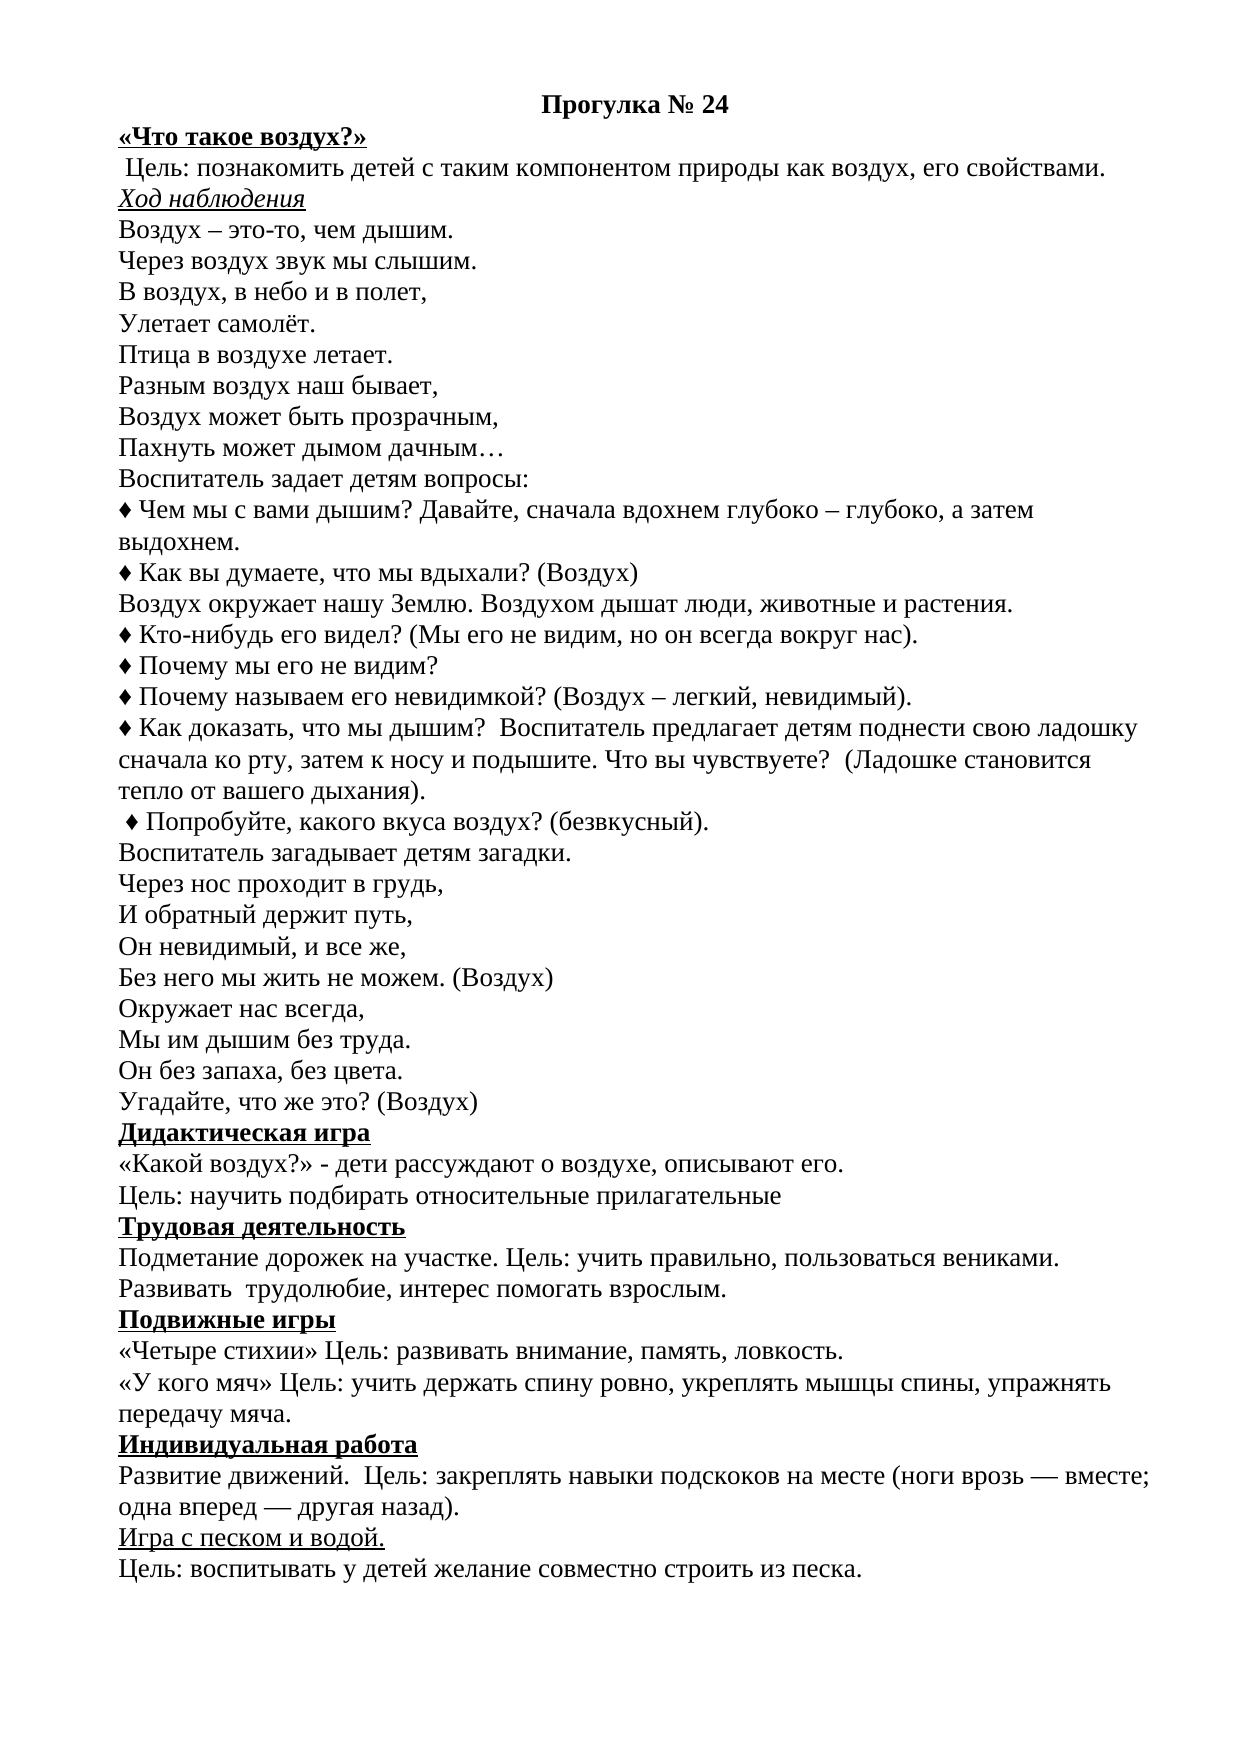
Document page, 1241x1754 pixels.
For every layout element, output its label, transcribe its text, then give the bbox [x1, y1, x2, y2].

text Воспитатель загадывает детям загадки. [118, 836, 1152, 867]
text Воздух – это-то, чем дышим. Через воздух звук мы слышим. В воздух, в небо и в полет, Улетает самолёт. Птица в воздухе летает. Разным воздух наш бывает, Воздух может быть прозрачным, Пахнуть может дымом дачным… [316, 213, 1152, 462]
text ♦ Как вы думаете, что мы вдыхали? (Воздух) [118, 556, 1152, 587]
text «Какой воздух?» - дети рассуждают о воздухе, описывают его. [118, 1148, 1152, 1179]
text Цель: научить подбирать относительные прилагательные [118, 1179, 1152, 1210]
text ♦ Чем мы с вами дышим? Давайте, сначала вдохнем глубоко – глубоко, а затем выдохнем. [118, 493, 1152, 556]
text «Четыре стихии» Цель: развивать внимание, память, ловкость. «У кого мяч» Цель: учить держать спину ровно, укреплять мышцы спины, упражнять передачу мяча. [118, 1334, 1152, 1428]
text Цель: познакомить детей с таким компонентом природы как воздух, его свойствами. [118, 151, 1152, 182]
text Трудовая деятельность [118, 1210, 1152, 1241]
text ♦ Почему мы его не видим? [118, 649, 1152, 680]
text ♦ Как доказать, что мы дышим? Воспитатель предлагает детям поднести свою ладошку сначала ко рту, затем к носу и подышите. Что вы чувствуете? (Ладошке становится тепло от вашего дыхания). [118, 712, 1152, 805]
text Через нос проходит в грудь, И обратный держит путь, Oн невидимый, и все же, Без него мы жить не можем. (Воздух) [118, 867, 1152, 992]
text Подметание дорожек на участке. Цель: учить правильно, пользоваться вениками. Развивать трудолюбие, интерес помогать взрослым. [118, 1241, 1152, 1303]
text Индивидуальная работа [118, 1428, 1152, 1459]
text Дидактическая игра [118, 1116, 1152, 1148]
text Подвижные игры [118, 1303, 1152, 1334]
text ♦ Попробуйте, какого вкуса воздух? (безвкусный). [118, 805, 1152, 836]
text ♦ Почему называем его невидимкой? (Воздух – легкий, невидимый). [118, 680, 1152, 712]
text Угадайте, что же это? (Воздух) [118, 1085, 1152, 1116]
text Воспитатель задает детям вопросы: [118, 462, 1152, 493]
text Окружает нас всегда, [118, 992, 1152, 1023]
text Он без запаха, без цвета. [118, 1054, 1152, 1085]
text Развитие движений. Цель: закреплять навыки подскоков на месте (ноги врозь — вместе; одна вперед — другая назад). [118, 1459, 1152, 1521]
text Мы им дышим без труда. [118, 1023, 1152, 1054]
text Ход наблюдения [118, 182, 1152, 213]
text ♦ Кто-нибудь его видел? (Мы его не видим, но он всегда вокруг нас). [118, 618, 1152, 649]
text «Что такое воздух?» [118, 120, 1152, 151]
text Прогулка № 24 [118, 89, 1152, 120]
text Игра с песком и водой. Цель: воспитывать у детей желание совместно строить из песка. [118, 1521, 1152, 1584]
text Воздух окружает нашу Землю. Воздухом дышат люди, животные и растения. [118, 587, 1152, 618]
